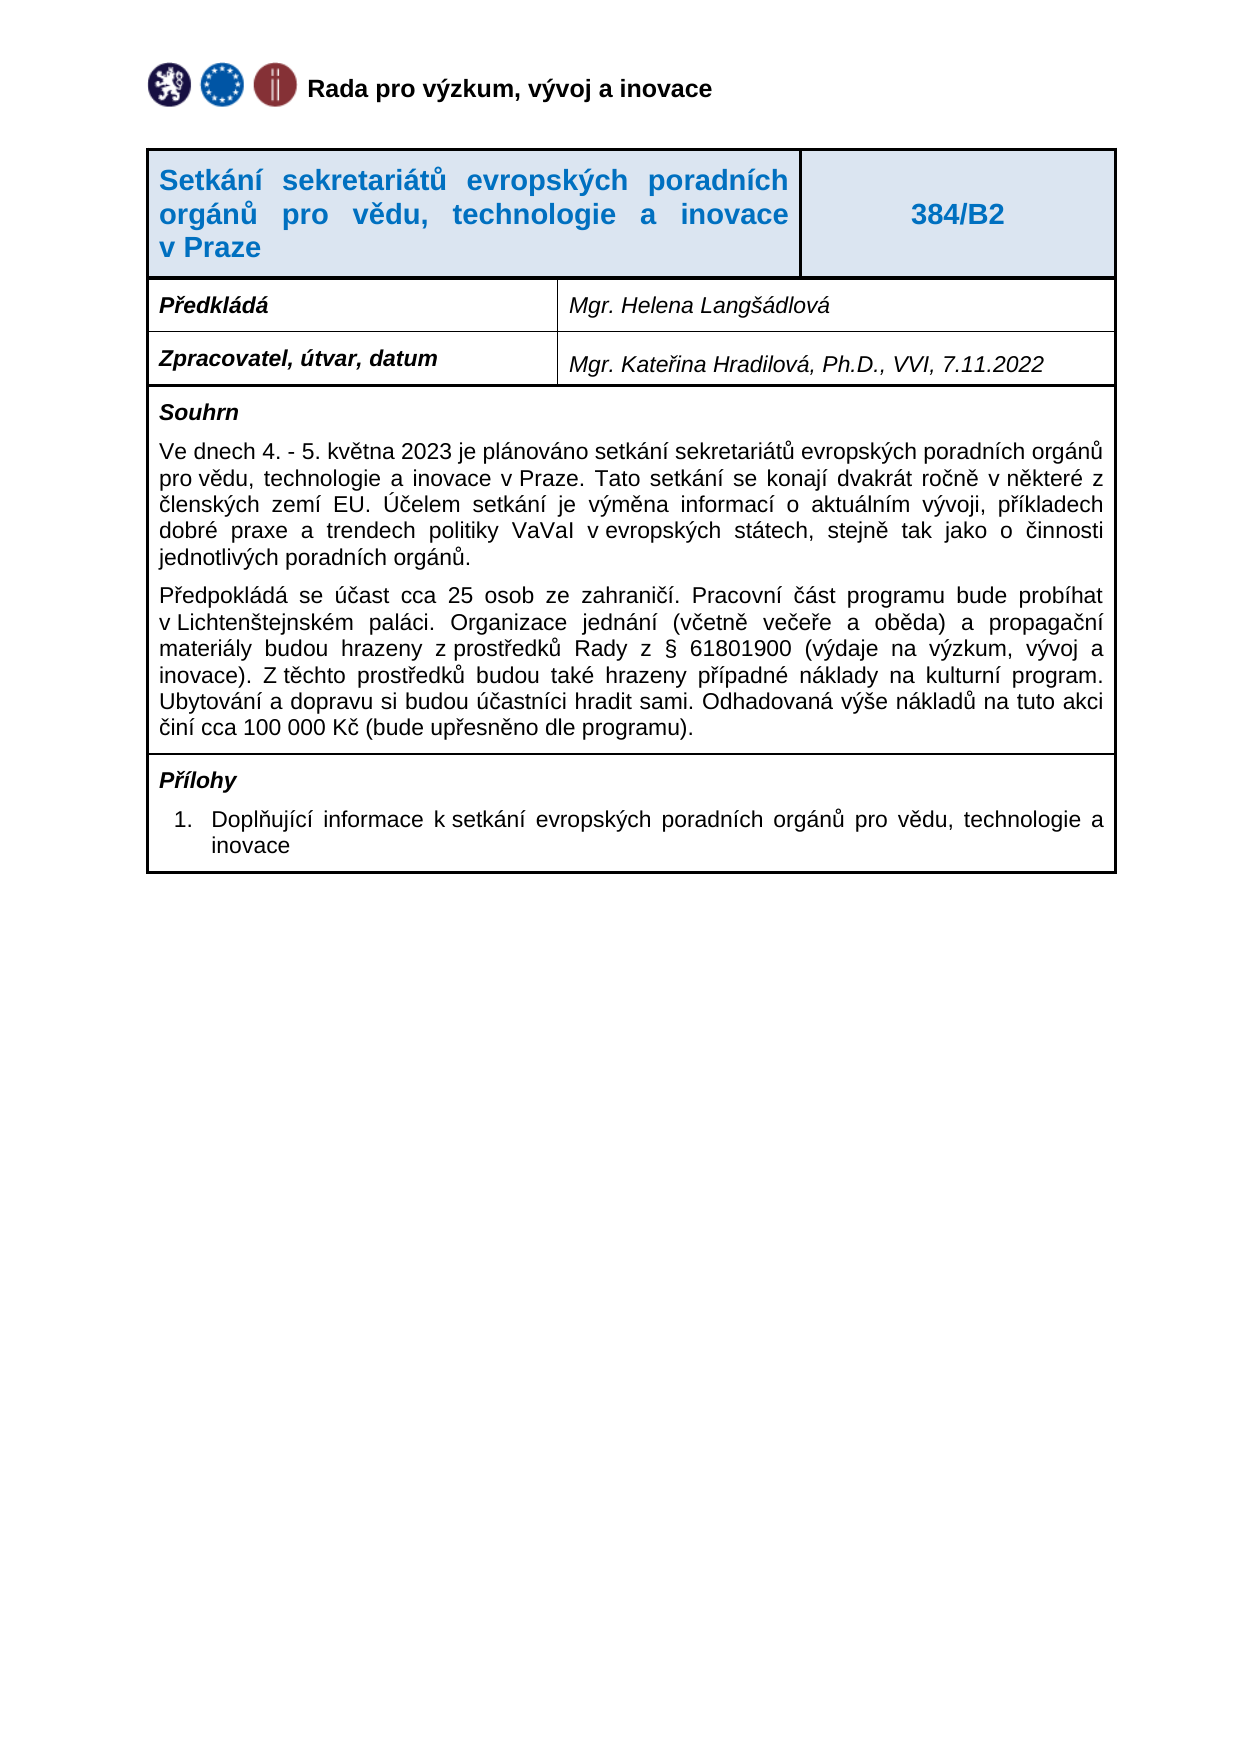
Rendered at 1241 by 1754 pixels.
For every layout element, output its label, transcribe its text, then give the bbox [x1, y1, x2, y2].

table_cell Mgr. Kateřina Hradilová, Ph.D., VVI, 7.11.2022 [558, 332, 1114, 384]
table_cell Přílohy Doplňující informace k setkání evropských poradních orgánů pro vědu, technologie a inovace [149, 755, 1114, 871]
table_cell Zpracovatel, útvar, datum [149, 332, 557, 384]
table_header Setkání sekretariátů evropských poradních orgánů pro vědu, technologie a inovace v Praze [149, 151, 799, 276]
table_header 384/B2 [802, 151, 1114, 276]
table_cell Mgr. Helena Langšádlová [558, 280, 1114, 331]
picture [147, 62, 298, 108]
table_cell Předkládá [149, 280, 557, 331]
table_cell Souhrn Ve dnech 4. - 5. května 2023 je plánováno setkání sekretariátů evropských poradních orgánů pro vědu, technologie a inovace v Praze. Tato setkání se konají dvakrát ročně v některé z členských zemí EU. Účelem setkání je výměna informací o aktuálním vývoji, příkladech dobré praxe a trendech politiky VaVaI v evropských státech, stejně tak jako o činnosti jednotlivých poradních orgánů. Předpokládá se účast cca 25 osob ze zahraničí. Pracovní část programu bude probíhat v Lichtenštejnském paláci. Organizace jednání (včetně večeře a oběda) a propagační materiály budou hrazeny z prostředků Rady z § 61801900 (výdaje na výzkum, vývoj a inovace). Z těchto prostředků budou také hrazeny případné náklady na kulturní program. Ubytování a dopravu si budou účastníci hradit sami. Odhadovaná výše nákladů na tuto akci činí cca 100 000 Kč (bude upřesněno dle programu). [149, 387, 1114, 753]
